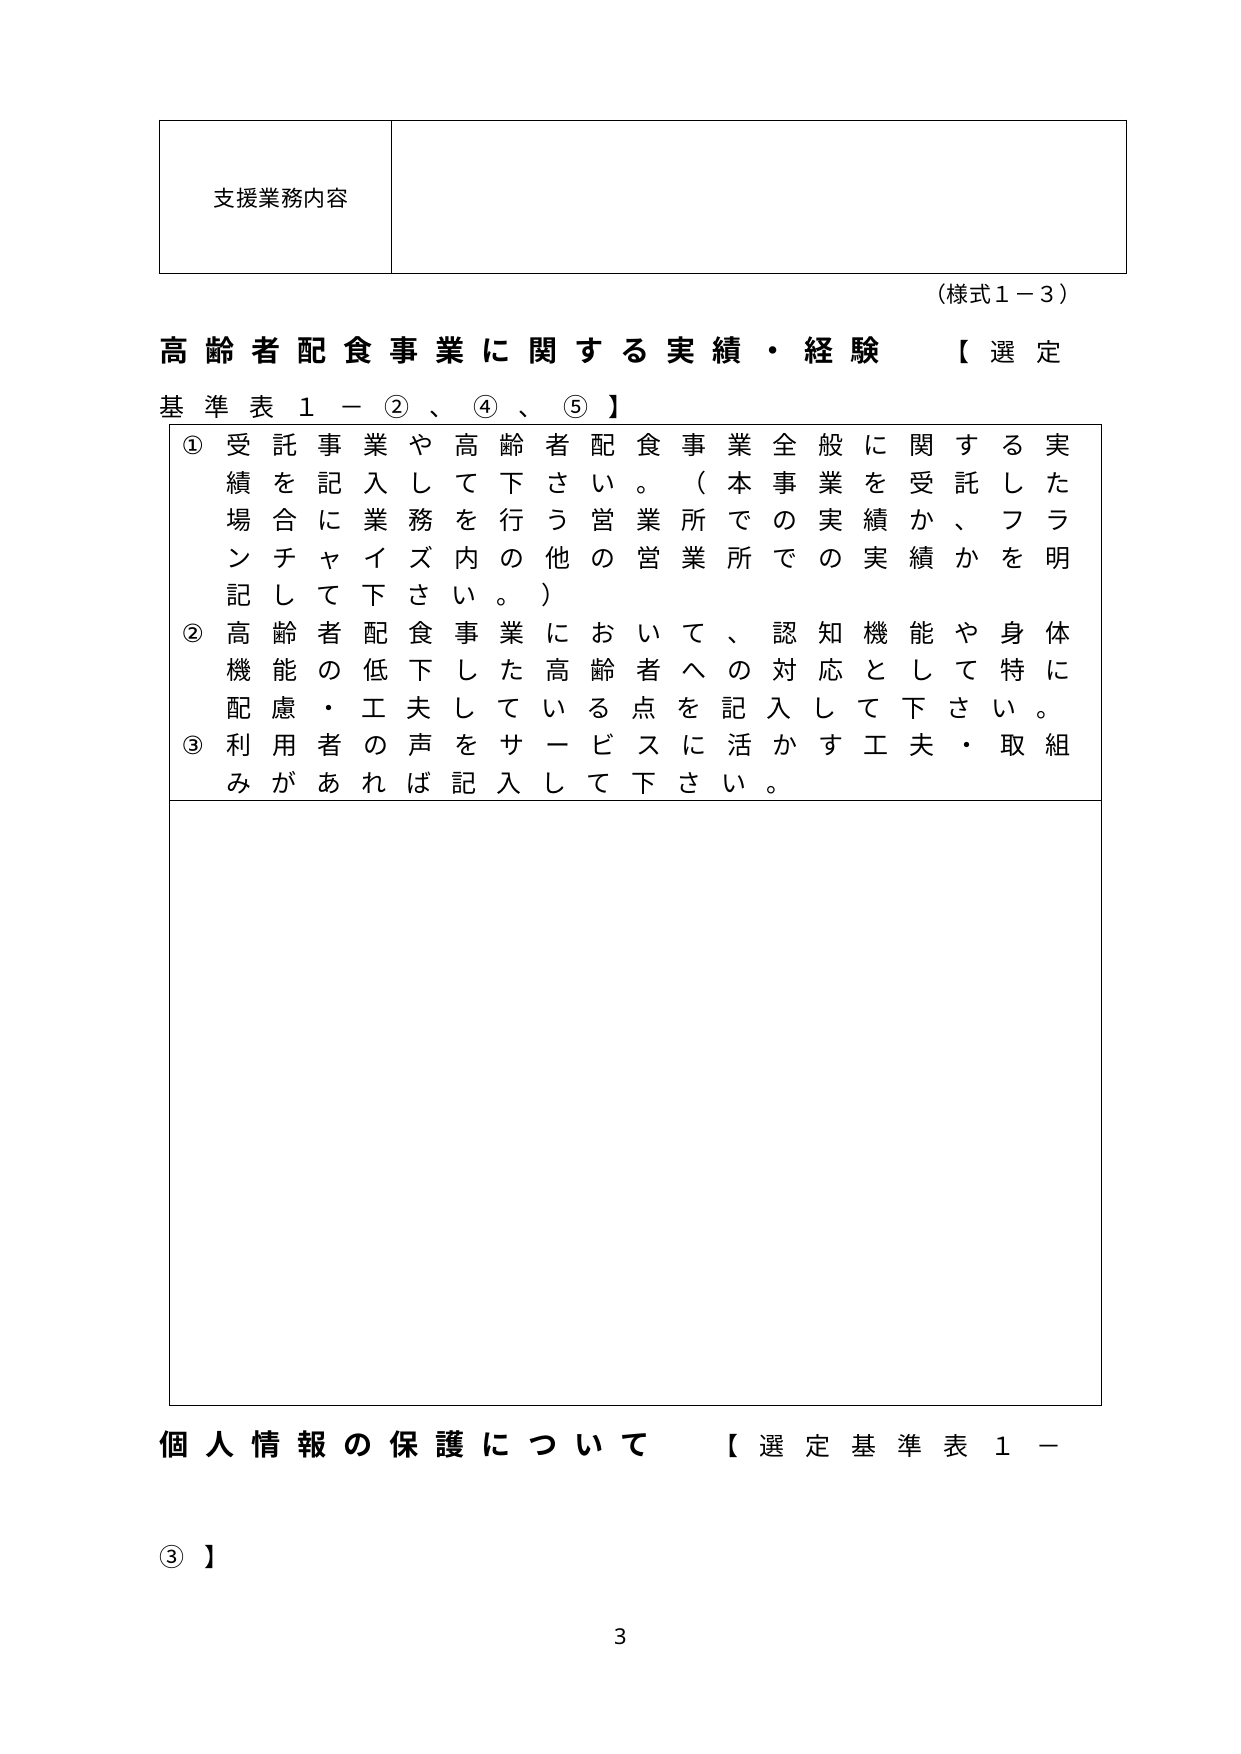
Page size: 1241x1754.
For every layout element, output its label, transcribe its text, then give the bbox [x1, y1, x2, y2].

table_cell 支援業務内容 [160, 121, 391, 273]
text 高齢者配食事業に関する実績・経験 【選定基準表１－②、④、⑤】 [159, 312, 1081, 424]
text （様式１－３） [159, 274, 1081, 312]
table_header 受託事業や高齢者配食事業全般に関する実績を記入して下さい。（本事業を受託した場合に業務を行う営業所での実績か、フランチャイズ内の他の営業所での実績かを明記して下さい。） 高齢者配食事業において、認知機能や身体機能の低下した高齢者への対応として特に配慮・工夫している点を記入して下さい。 利用者の声をサービスに活かす工夫・取組みがあれば記入して下さい。 [170, 425, 1101, 800]
text 個人情報の保護について 【選定基準表１－③】 [159, 1406, 1081, 1574]
table_cell [170, 801, 1101, 1404]
table_cell [392, 121, 1126, 273]
